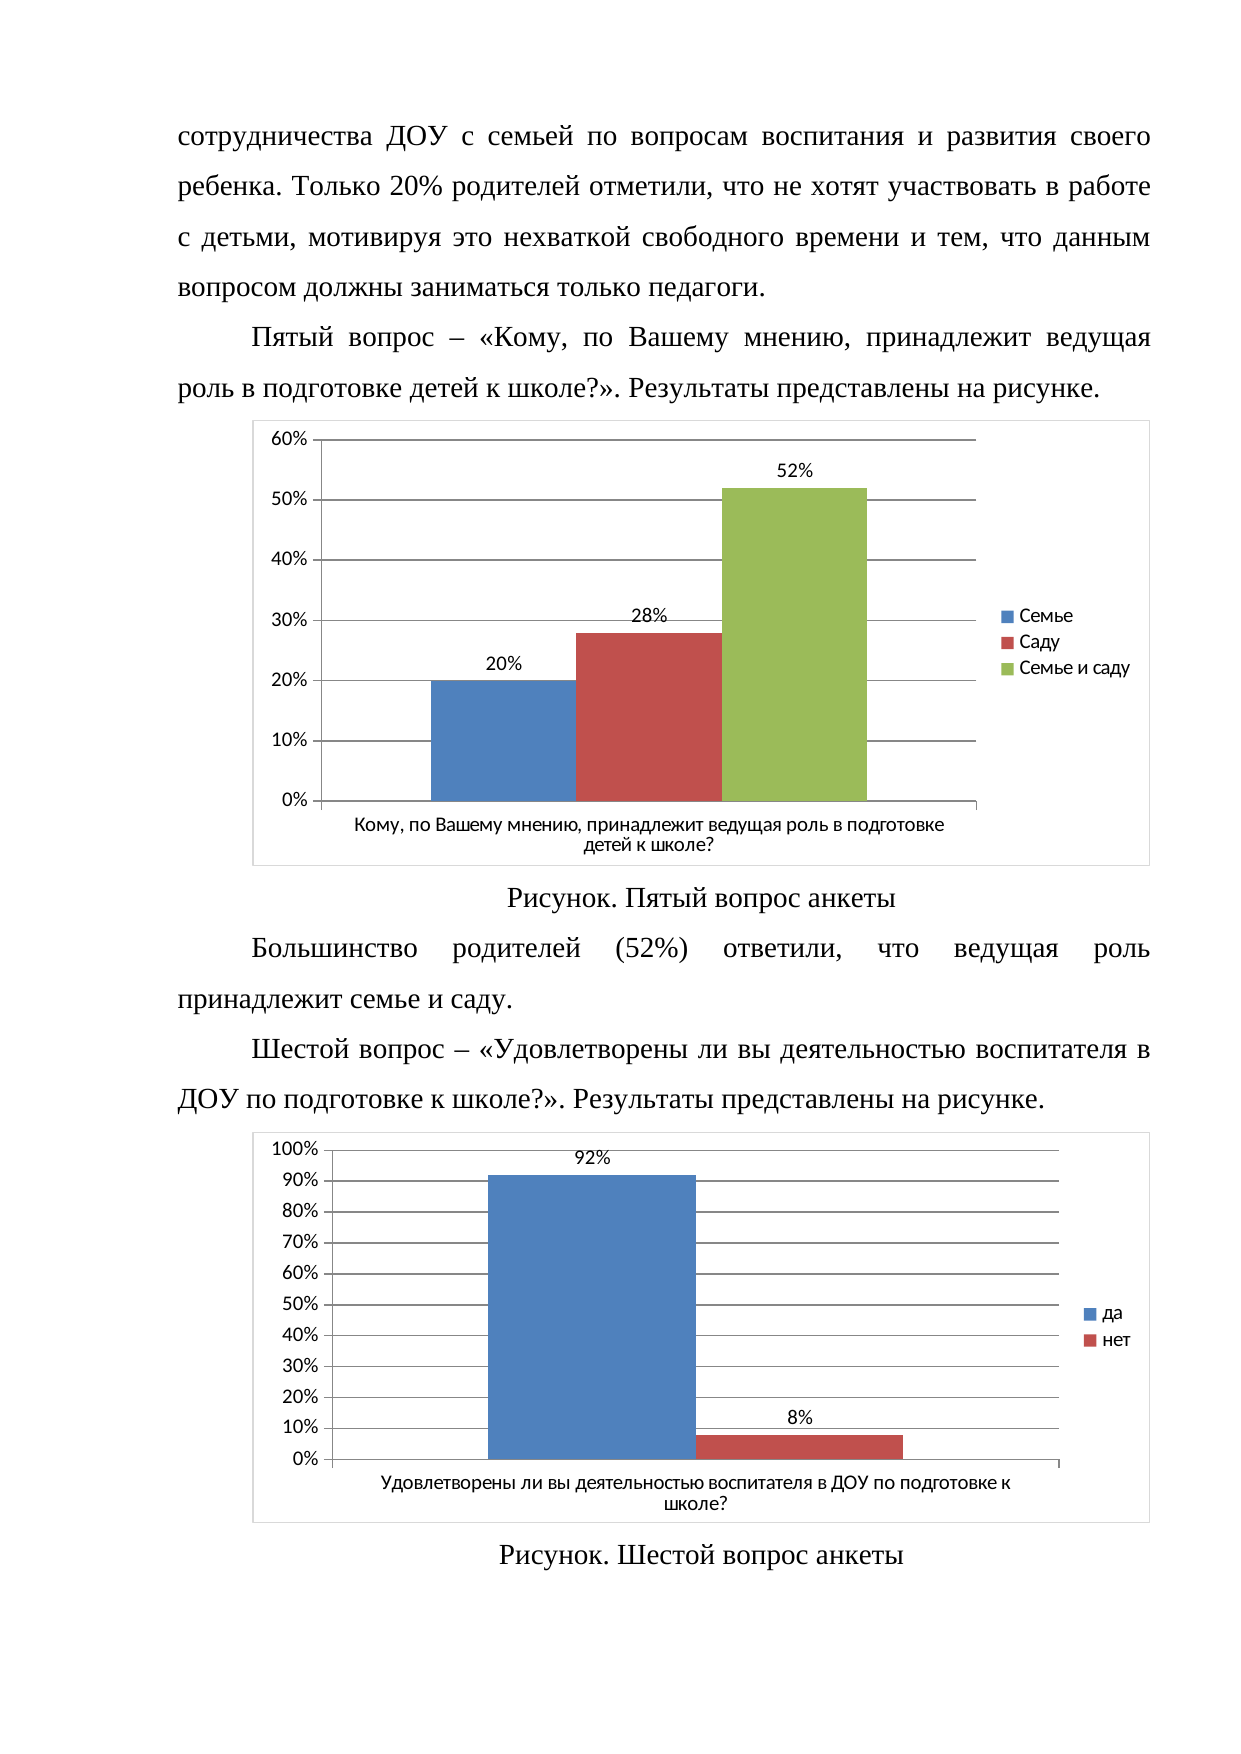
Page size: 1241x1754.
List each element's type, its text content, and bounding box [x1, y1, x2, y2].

text Рисунок. Пятый вопрос анкеты [177, 880, 1152, 914]
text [177, 118, 1152, 303]
text Пятый вопрос – «Кому, по Вашему мнению, принадлежит ведущая роль в подготовке детей к школе?». Результаты представлены на рисунке. [177, 319, 1152, 403]
text Рисунок. Шестой вопрос анкеты [177, 1537, 1152, 1571]
text Шестой вопрос – «Удовлетворены ли вы деятельностью воспитателя в ДОУ по подготовке к школе?». Результаты представлены на рисунке. [177, 1031, 1152, 1115]
text Большинство родителей (52%) ответили, что ведущая роль принадлежит семье и саду. [177, 930, 1152, 1014]
